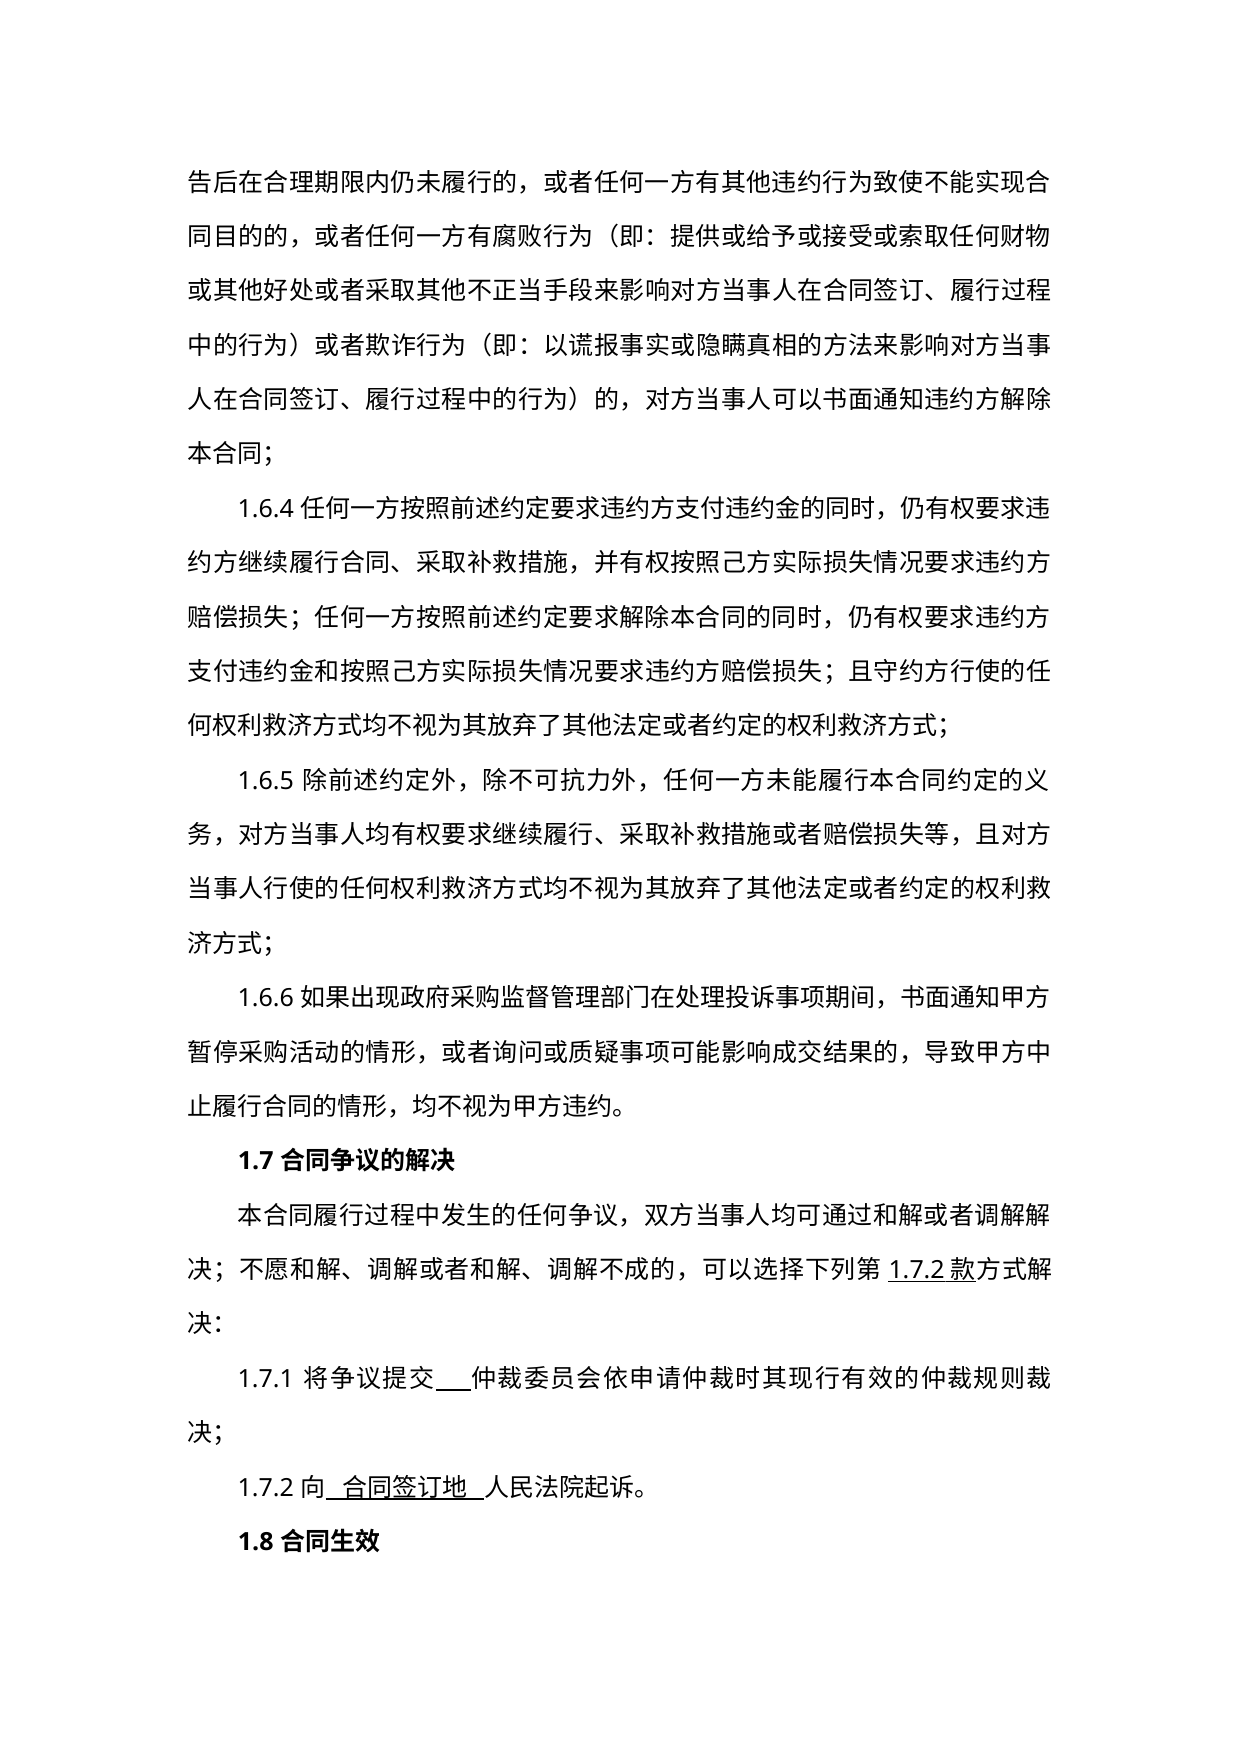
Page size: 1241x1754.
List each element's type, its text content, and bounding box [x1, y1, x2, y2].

text 1.6.4 任何一方按照前述约定要求违约方支付违约金的同时，仍有权要求违约方继续履行合同、采取补救措施，并有权按照己方实际损失情况要求违约方赔偿损失；任何一方按照前述约定要求解除本合同的同时，仍有权要求违约方支付违约金和按照己方实际损失情况要求违约方赔偿损失；且守约方行使的任何权利救济方式均不视为其放弃了其他法定或者约定的权利救济方式； [187, 488, 1053, 742]
text 1.7.1 将争议提交 仲裁委员会依申请仲裁时其现行有效的仲裁规则裁决； [187, 1358, 1053, 1449]
text 1.8 合同生效 [187, 1521, 1053, 1558]
text 1.7 合同争议的解决 [187, 1141, 1053, 1177]
text 1.6.5 除前述约定外，除不可抗力外，任何一方未能履行本合同约定的义务，对方当事人均有权要求继续履行、采取补救措施或者赔偿损失等，且对方当事人行使的任何权利救济方式均不视为其放弃了其他法定或者约定的权利救济方式； [187, 760, 1053, 959]
text 1.6.6 如果出现政府采购监督管理部门在处理投诉事项期间，书面通知甲方暂停采购活动的情形，或者询问或质疑事项可能影响成交结果的，导致甲方中止履行合同的情形，均不视为甲方违约。 [187, 978, 1053, 1123]
text 本合同履行过程中发生的任何争议，双方当事人均可通过和解或者调解解决；不愿和解、调解或者和解、调解不成的，可以选择下列第1.7.2款方式解决： [187, 1195, 1053, 1340]
text 1.7.2 向 合同签订地 人民法院起诉。 [187, 1467, 1053, 1503]
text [187, 162, 1053, 470]
